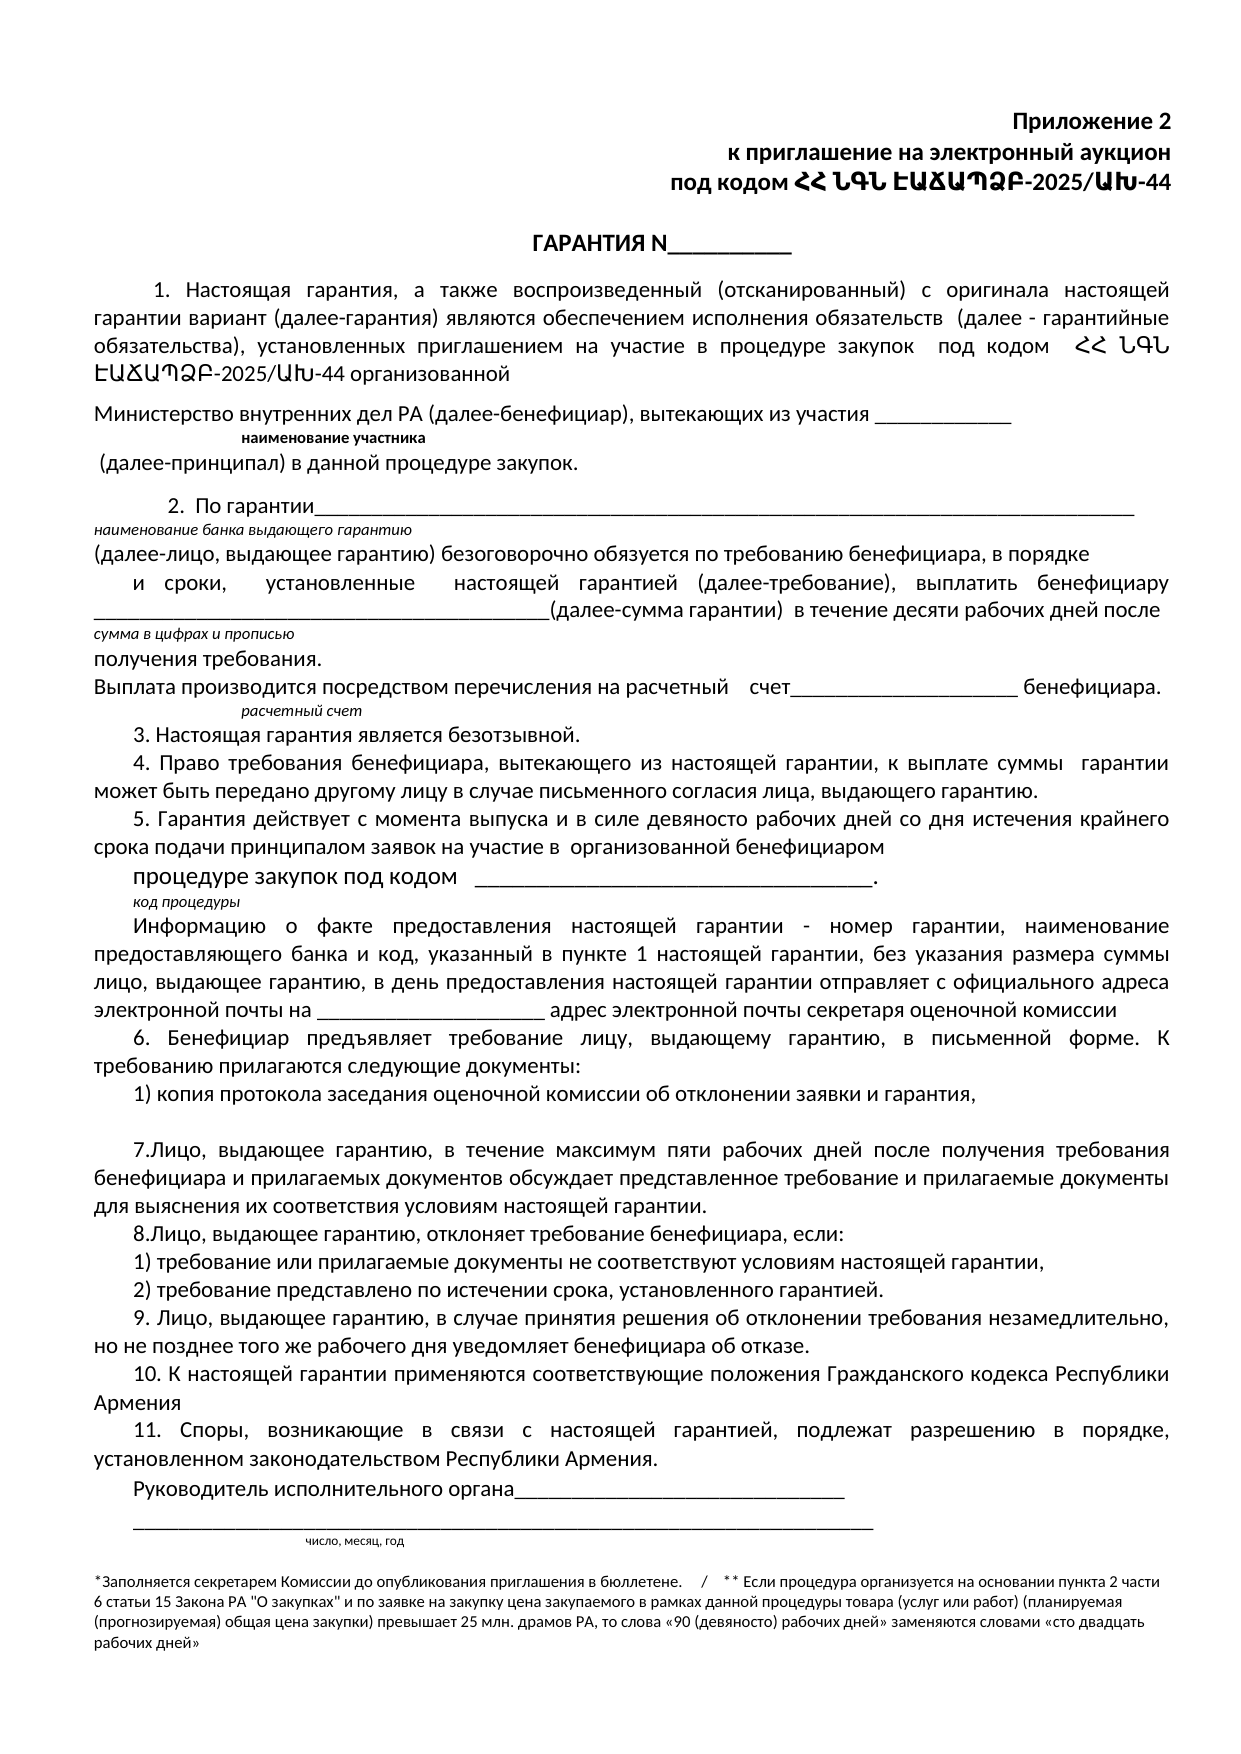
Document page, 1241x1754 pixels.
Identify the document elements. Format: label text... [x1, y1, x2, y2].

text Информацию о факте предоставления настоящей гарантии - номер гарантии, наименование предоставляющего банка и код, указанный в пункте 1 настоящей гарантии, без указания размера суммы лицо, выдающее гарантию, в день предоставления настоящей гарантии отправляет с официального адреса электронной почты на ____________________ адрес электронной почты секретаря оценочной комиссии [94, 911, 1171, 1023]
text Приложение 2 [94, 106, 1171, 136]
text 2. По гарантии________________________________________________________________________ [94, 491, 1171, 519]
text процедуре закупок под кодом ________________________________. [94, 860, 1171, 891]
text под кодом ՀՀ ՆԳՆ ԷԱՃԱՊՁԲ-2025/ԱԽ-44 [94, 167, 1171, 197]
text 2) требование представлено по истечении срока, установленного гарантией. [94, 1276, 1171, 1303]
text получения требования. [94, 644, 1171, 672]
text 1) требование или прилагаемые документы не соответствуют условиям настоящей гарантии, [94, 1247, 1171, 1276]
text 10. К настоящей гарантии применяются соответствующие положения Гражданского кодекса Республики Армения [94, 1359, 1171, 1416]
text Выплата производится посредством перечисления на расчетный счет____________________ бенефициара. [94, 672, 1171, 700]
text 3. Настоящая гарантия является безотзывной. [94, 720, 1171, 748]
text сумма в цифрах и прописью [94, 624, 1171, 644]
text (далее-лицо, выдающее гарантию) безоговорочно обязуется по требованию бенефициара, в порядке [94, 539, 1171, 568]
text число, месяц, год [94, 1533, 1171, 1561]
text 1) копия протокола заседания оценочной комиссии об отклонении заявки и гарантия, [94, 1079, 1171, 1107]
text 4. Право требования бенефициара, вытекающего из настоящей гарантии, к выплате суммы гарантии может быть передано другому лицу в случае письменного согласия лица, выдающего гарантию. [94, 748, 1171, 804]
text *Заполняется секретарем Комиссии до опубликования приглашения в бюллетене. / ** Eсли процедура организуется на основании пункта 2 части 6 статьи 15 Закона РА "О закупках" и по заявке на закупку цена закупаемого в рамках данной процедуры товара (услуг или работ) (планируемая (прогнозируемая) общая цена закупки) превышает 25 млн. драмов РА, то слова «90 (девяносто) рабочих дней» заменяются словами «сто двадцать рабочих дней» [94, 1571, 1171, 1652]
text Министерство внутренних дел РА (далее-бенефициар), вытекающих из участия ____________ [94, 399, 1171, 428]
text ГАРАНТИЯ N__________ [94, 228, 1171, 258]
text Руководитель исполнительного органа_____________________________ [94, 1474, 1171, 1502]
text 11. Споры, возникающие в связи с настоящей гарантией, подлежат разрешению в порядке, установленном законодательством Республики Армения. [94, 1416, 1171, 1472]
text 9. Лицо, выдающее гарантию, в случае принятия решения об отклонении требования незамедлительно, но не позднее того же рабочего дня уведомляет бенефициара об отказе. [94, 1303, 1171, 1359]
text расчетный счет [94, 700, 1171, 720]
text к приглашение на электронный аукцион [94, 136, 1171, 167]
text и сроки, установленные настоящей гарантией (далее-требование), выплатить бенефициару ________________________________________(далее-сумма гарантии) в течение десяти рабочих дней после [94, 568, 1171, 624]
text наименование участника [94, 428, 1171, 448]
text 7.Лицо, выдающее гарантию, в течение максимум пяти рабочих дней после получения требования бенефициара и прилагаемых документов обсуждает представленное требование и прилагаемые документы для выяснения их соответствия условиям настоящей гарантии. [94, 1135, 1171, 1219]
text наименование банка выдающего гарантию [94, 519, 1171, 539]
text 1. Настоящая гарантия, а также воспроизведенный (отсканированный) с оригинала настоящей гарантии вариант (далее-гарантия) являются обеспечением исполнения обязательств (далее - гарантийные обязательства), установленных приглашением на участие в процедуре закупок под кодом ՀՀ ՆԳՆ ԷԱՃԱՊՁԲ-2025/ԱԽ-44 организованной [94, 275, 1171, 387]
text _________________________________________________________________ [94, 1505, 1171, 1533]
text 8.Лицо, выдающее гарантию, отклоняет требование бенефициара, если: [94, 1219, 1171, 1247]
text (далее-принципал) в данной процедуре закупок. [94, 448, 1171, 476]
text 6. Бенефициар предъявляет требование лицу, выдающему гарантию, в письменной форме. К требованию прилагаются следующие документы: [94, 1023, 1171, 1079]
text 5. Гарантия действует с момента выпуска и в силе девяносто рабочих дней со дня истечения крайнего срока подачи принципалом заявок на участие в организованной бенефициаром [94, 804, 1171, 860]
text код процедуры [94, 891, 1171, 911]
